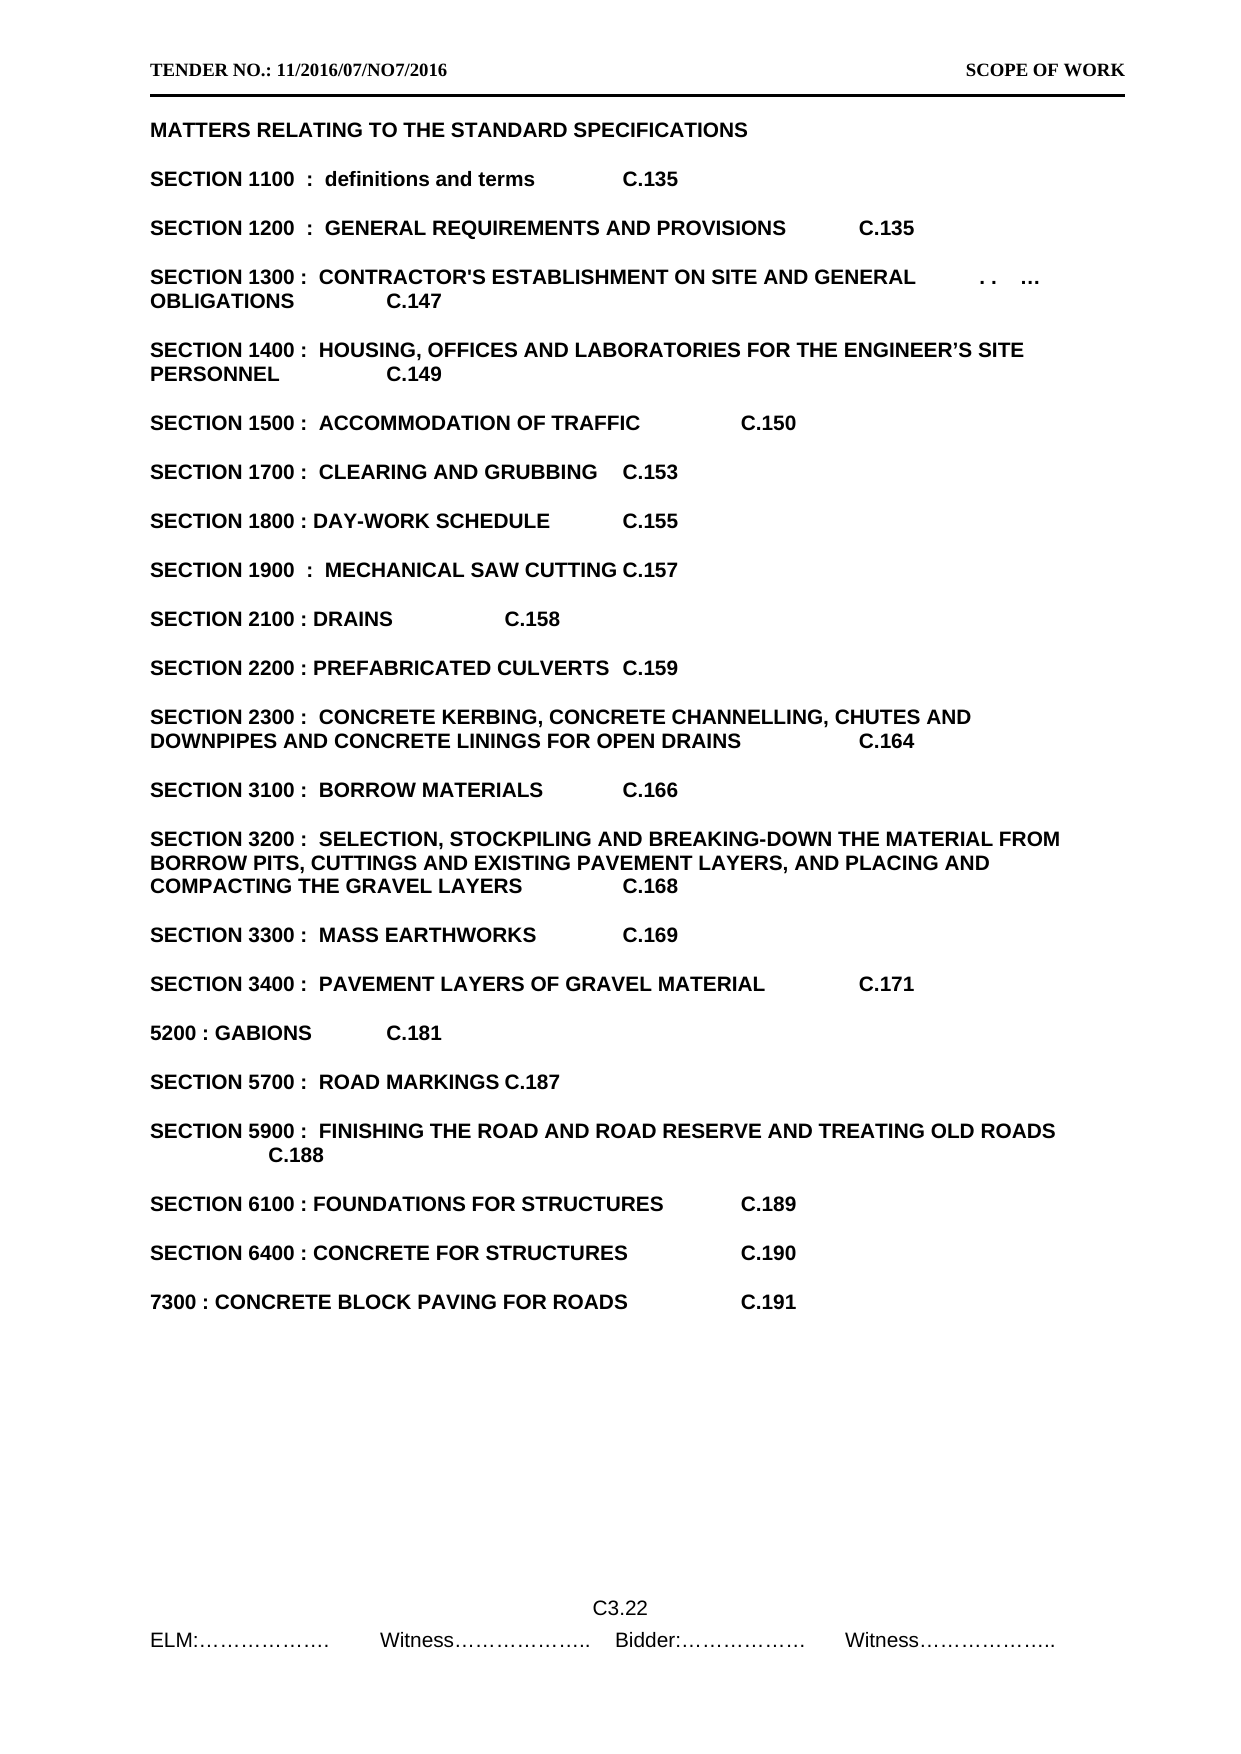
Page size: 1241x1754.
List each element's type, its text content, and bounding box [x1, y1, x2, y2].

text SECTION 1900 : MECHANICAL SAW CUTTING C.157 [150, 558, 1090, 582]
text SECTION 2200 : PREFABRICATED CULVERTS C.159 [150, 656, 1090, 679]
text SECTION 3100 : BORROW MATERIALS C.166 [150, 777, 1090, 801]
text SECTION 6400 : CONCRETE FOR STRUCTURES C.190 [150, 1241, 1090, 1265]
text SECTION 1100 : definitions and terms C.135 [150, 167, 1090, 191]
text SECTION 1400 : HOUSING, OFFICES AND LABORATORIES FOR THE ENGINEER’S SITE PERSONNEL C.149 [150, 338, 1090, 386]
text SECTION 1200 : GENERAL REQUIREMENTS AND PROVISIONS C.135 [150, 216, 1090, 240]
text SECTION 1700 : CLEARING AND GRUBBING C.153 [150, 460, 1090, 484]
text SECTION 6100 : FOUNDATIONS FOR STRUCTURES C.189 [150, 1192, 1090, 1216]
text SECTION 3400 : PAVEMENT LAYERS OF GRAVEL MATERIAL C.171 [150, 972, 1090, 996]
text SECTION 5700 : ROAD MARKINGS C.187 [150, 1070, 1090, 1094]
text SECTION 2100 : DRAINS C.158 [150, 607, 1090, 631]
text 5200 : GABIONS C.181 [150, 1021, 1090, 1045]
text SECTION 2300 : CONCRETE KERBING, CONCRETE CHANNELLING, CHUTES AND DOWNPIPES AND CONCRETE LININGS FOR OPEN DRAINS C.164 [150, 704, 1090, 752]
text SECTION 5900 : FINISHING THE ROAD AND ROAD RESERVE AND TREATING OLD ROADS C.188 [150, 1119, 1090, 1167]
text SECTION 1500 : ACCOMMODATION OF TRAFFIC C.150 [150, 411, 1090, 435]
text SECTION 3200 : SELECTION, STOCKPILING AND BREAKING-DOWN THE MATERIAL FROM BORROW PITS, CUTTINGS AND EXISTING PAVEMENT LAYERS, AND PLACING AND COMPACTING THE GRAVEL LAYERS C.168 [150, 826, 1090, 898]
text SECTION 1300 : CONTRACTOR'S ESTABLISHMENT ON SITE AND GENERAL . . … OBLIGATIONS C.147 [150, 265, 1090, 313]
text 7300 : CONCRETE BLOCK PAVING FOR ROADS C.191 [150, 1290, 1090, 1314]
text MATTERS RELATING TO THE STANDARD SPECIFICATIONS [150, 118, 1090, 142]
text SECTION 3300 : MASS EARTHWORKS C.169 [150, 923, 1090, 947]
text SECTION 1800 : DAY-WORK SCHEDULE C.155 [150, 509, 1090, 533]
